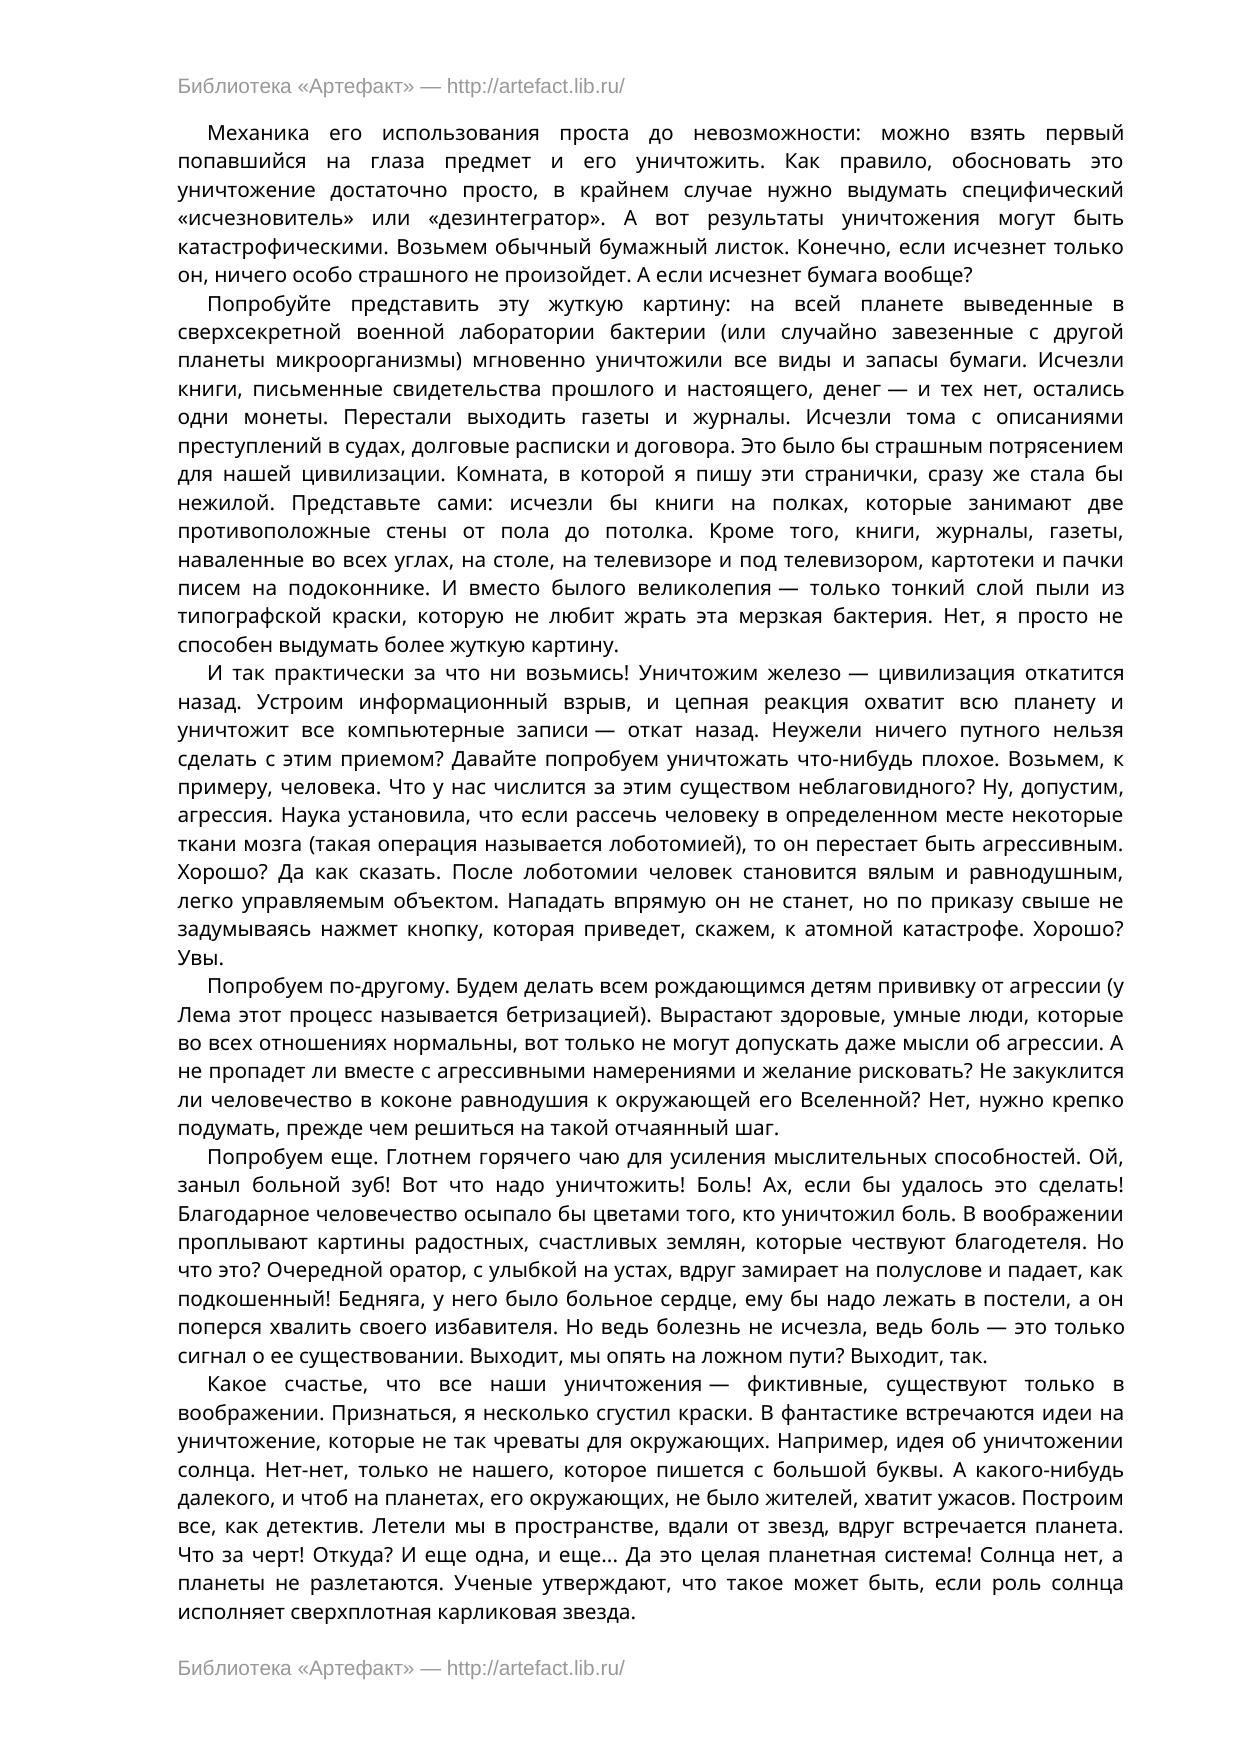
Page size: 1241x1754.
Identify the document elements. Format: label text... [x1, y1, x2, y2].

text Попробуем еще. Глотнем горячего чаю для усиления мыслительных способностей. Ой, заныл больной зуб! Вот что надо уничтожить! Боль! Ах, если бы удалось это сделать! Благодарное человечество осыпало бы цветами того, кто уничтожил боль. В воображении проплывают картины радостных, счастливых землян, которые чествуют благодетеля. Но что это? Очередной оратор, с улыбкой на устах, вдруг замирает на полуслове и падает, как подкошенный! Бедняга, у него было больное сердце, ему бы надо лежать в постели, а он поперся хвалить своего избавителя. Но ведь болезнь не исчезла, ведь боль — это только сигнал о ее существовании. Выходит, мы опять на ложном пути? Выходит, так. [177, 1142, 1125, 1369]
text Попробуем по-другому. Будем делать всем рождающимся детям прививку от агрессии (у Лема этот процесс называется бетризацией). Вырастают здоровые, умные люди, которые во всех отношениях нормальны, вот только не могут допускать даже мысли об агрессии. А не пропадет ли вместе с агрессивными намерениями и желание рисковать? Не закуклится ли человечество в коконе равнодушия к окружающей его Вселенной? Нет, нужно крепко подумать, прежде чем решиться на такой отчаянный шаг. [177, 971, 1125, 1142]
text Механика его использования проста до невозможности: можно взять первый попавшийся на глаза предмет и его уничтожить. Как правило, обосновать это уничтожение достаточно просто, в крайнем случае нужно выдумать специфический «исчезновитель» или «дезинтегратор». А вот результаты уничтожения могут быть катастрофическими. Возьмем обычный бумажный листок. Конечно, если исчезнет только он, ничего особо страшного не произойдет. А если исчезнет бумага вообще? [177, 118, 1125, 289]
text Попробуйте представить эту жуткую картину: на всей планете выведенные в сверхсекретной военной лаборатории бактерии (или случайно завезенные с другой планеты микроорганизмы) мгновенно уничтожили все виды и запасы бумаги. Исчезли книги, письменные свидетельства прошлого и настоящего, денег — и тех нет, остались одни монеты. Перестали выходить газеты и журналы. Исчезли тома с описаниями преступлений в судах, долговые расписки и договора. Это было бы страшным потрясением для нашей цивилизации. Комната, в которой я пишу эти странички, сразу же стала бы нежилой. Представьте сами: исчезли бы книги на полках, которые занимают две противоположные стены от пола до потолка. Кроме того, книги, журналы, газеты, наваленные во всех углах, на столе, на телевизоре и под телевизором, картотеки и пачки писем на подоконнике. И вместо былого великолепия — только тонкий слой пыли из типографской краски, которую не любит жрать эта мерзкая бактерия. Нет, я просто не способен выдумать более жуткую картину. [177, 289, 1125, 658]
text Какое счастье, что все наши уничтожения — фиктивные, существуют только в воображении. Признаться, я несколько сгустил краски. В фантастике встречаются идеи на уничтожение, которые не так чреваты для окружающих. Например, идея об уничтожении солнца. Нет-нет, только не нашего, которое пишется с большой буквы. А какого-нибудь далекого, и чтоб на планетах, его окружающих, не было жителей, хватит ужасов. Построим все, как детектив. Летели мы в пространстве, вдали от звезд, вдруг встречается планета. Что за черт! Откуда? И еще одна, и еще... Да это целая планетная система! Солнца нет, а планеты не разлетаются. Ученые утверждают, что такое может быть, если роль солнца исполняет сверхплотная карликовая звезда. [177, 1369, 1125, 1625]
text И так практически за что ни возьмись! Уничтожим железо — цивилизация откатится назад. Устроим информационный взрыв, и цепная реакция охватит всю планету и уничтожит все компьютерные записи — откат назад. Неужели ничего путного нельзя сделать с этим приемом? Давайте попробуем уничтожать что-нибудь плохое. Возьмем, к примеру, человека. Что у нас числится за этим существом неблаговидного? Ну, допустим, агрессия. Наука установила, что если рассечь человеку в определенном месте некоторые ткани мозга (такая операция называется лоботомией), то он перестает быть агрессивным. Хорошо? Да как сказать. После лоботомии человек становится вялым и равнодушным, легко управляемым объектом. Нападать впрямую он не станет, но по приказу свыше не задумываясь нажмет кнопку, которая приведет, скажем, к атомной катастрофе. Хорошо? Увы. [177, 658, 1125, 971]
